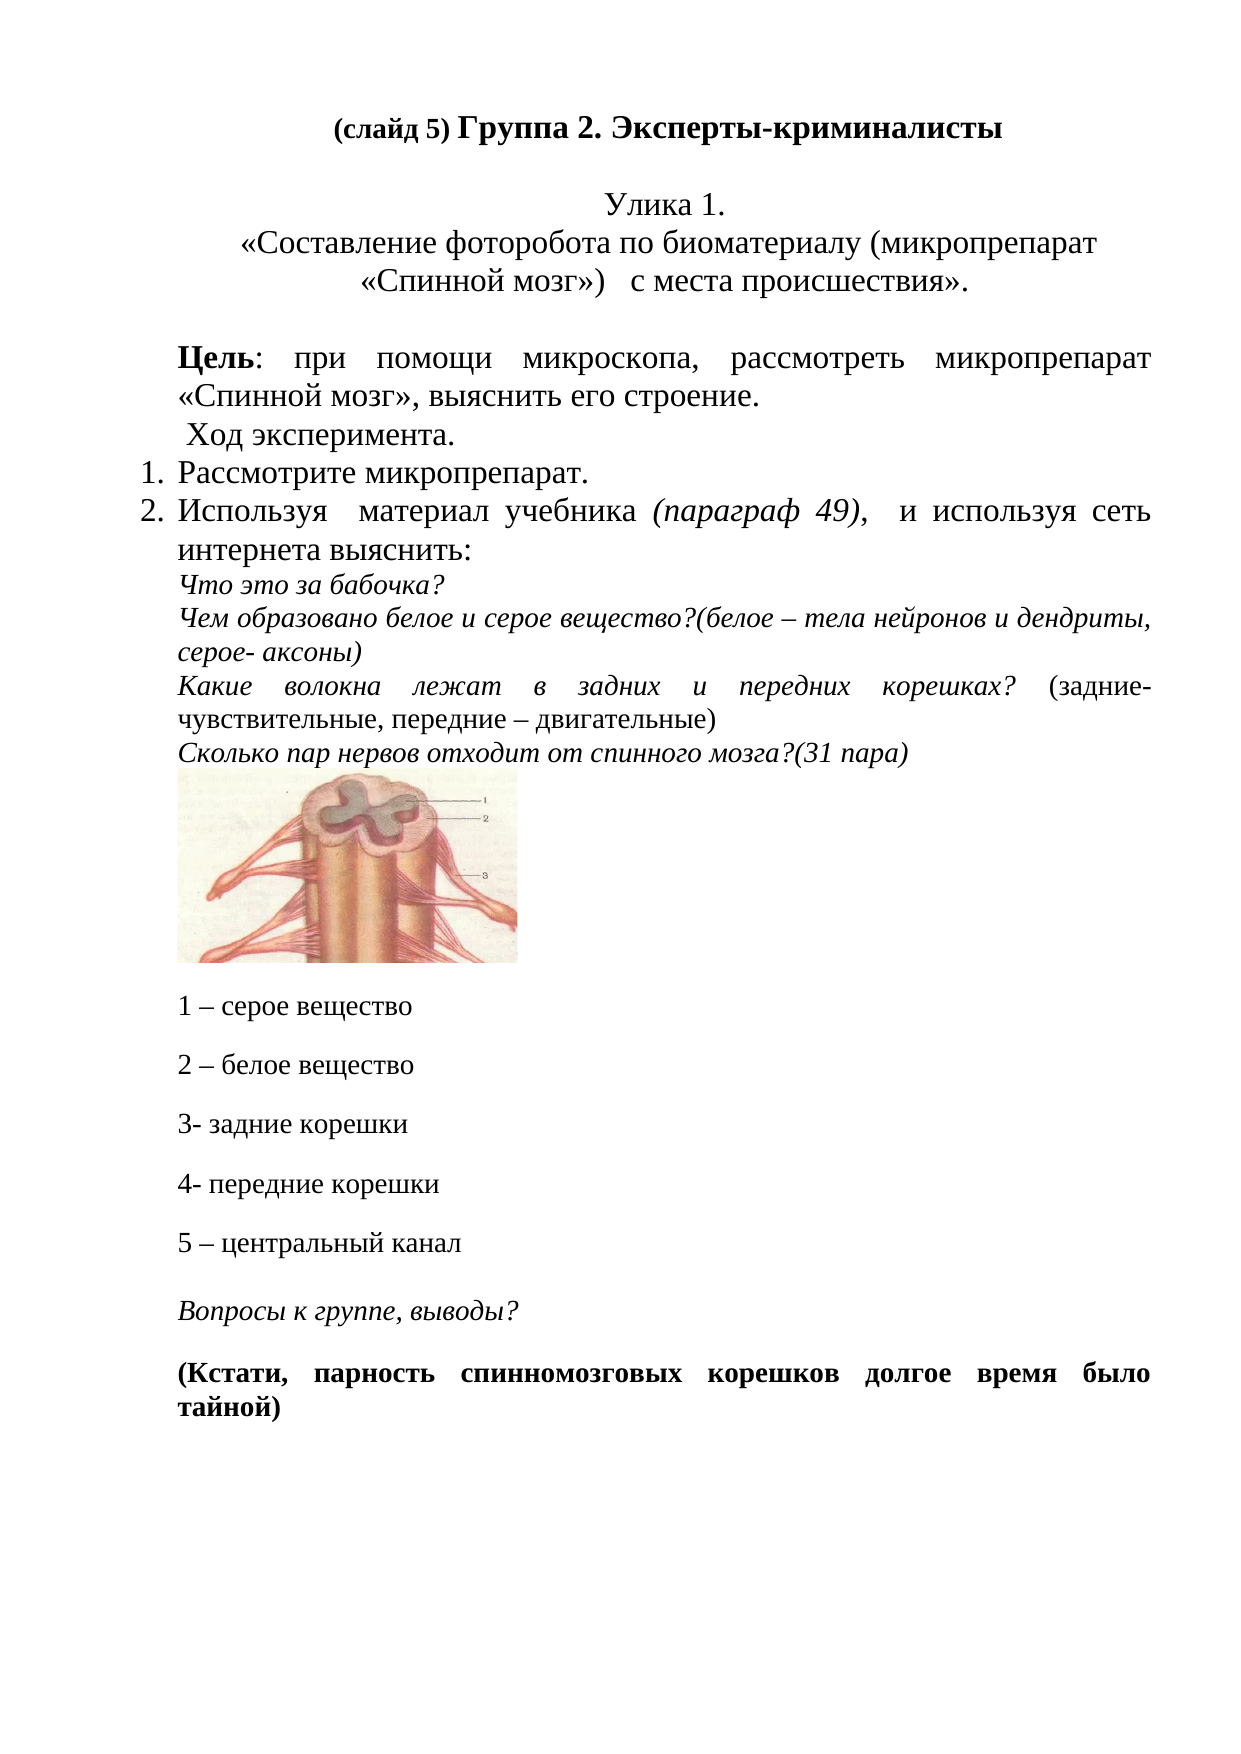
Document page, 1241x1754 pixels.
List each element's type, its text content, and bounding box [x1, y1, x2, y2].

text Улика 1. [177, 184, 1152, 222]
text «Составление фоторобота по биоматериалу (микропрепарат «Спинной мозг») с места происшествия». [177, 222, 1152, 299]
picture [177, 768, 518, 963]
text Цель: при помощи микроскопа, рассмотреть микропрепарат «Спинной мозг», выяснить его строение. [177, 337, 1152, 414]
text 4- передние корешки [177, 1166, 1152, 1199]
text 3- задние корешки [177, 1106, 1152, 1140]
text Сколько пар нервов отходит от спинного мозга?(31 пара) [177, 735, 1152, 768]
text 1 – серое вещество [177, 988, 1152, 1021]
text Какие волокна лежат в задних и передних корешках? (задние- чувствительные, передние – двигательные) [177, 668, 1152, 735]
text 2 – белое вещество [177, 1047, 1152, 1081]
list Используя материал учебника (параграф 49), и используя сеть интернета выяснить: [140, 490, 1152, 567]
list Рассмотрите микропрепарат. [140, 452, 1152, 490]
text Ход эксперимента. [177, 414, 1152, 452]
text (слайд 5) Группа 2. Эксперты-криминалисты [177, 107, 1152, 145]
text (Кстати, парность спинномозговых корешков долгое время было тайной) [177, 1356, 1152, 1423]
text 5 – центральный канал [177, 1225, 1152, 1259]
text Чем образовано белое и серое вещество?(белое – тела нейронов и дендриты, серое- аксоны) [177, 601, 1152, 668]
text Что это за бабочка? [177, 567, 1152, 601]
text Вопросы к группе, выводы? [177, 1293, 1152, 1326]
